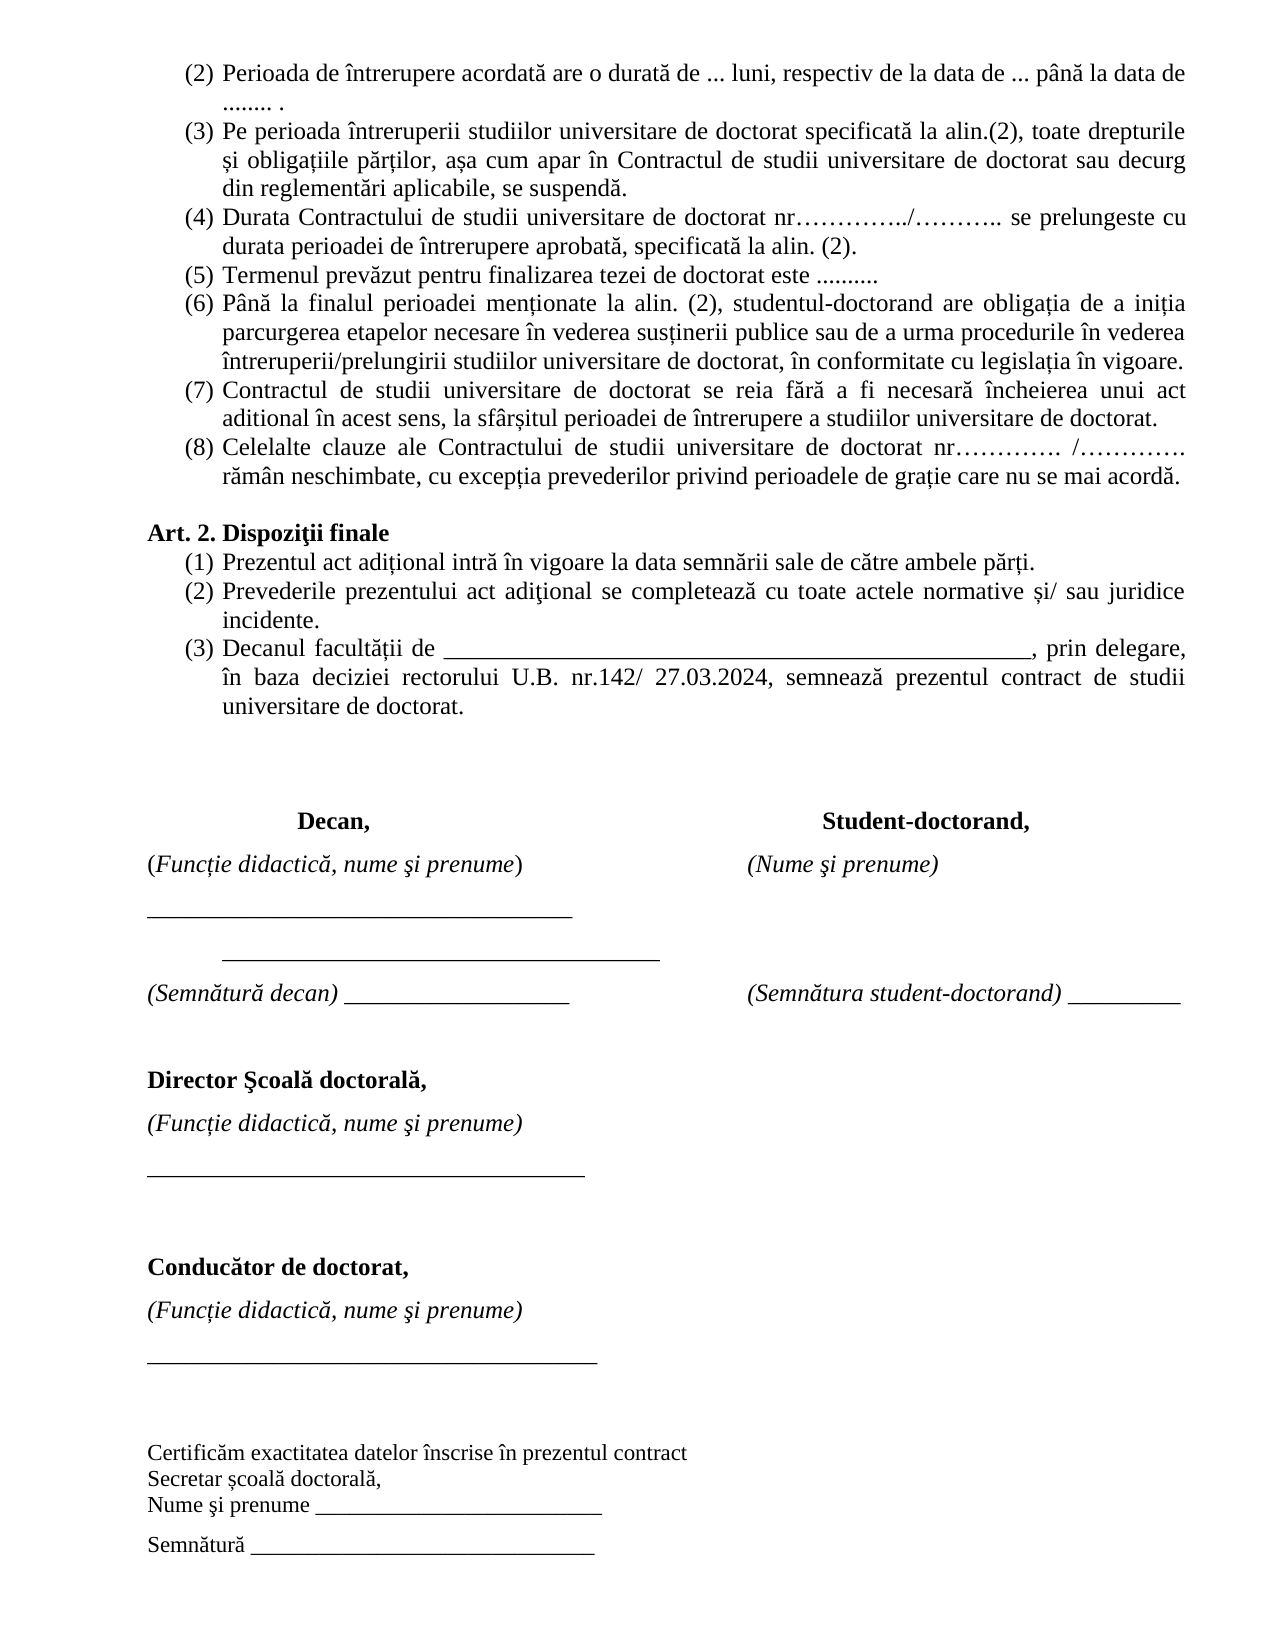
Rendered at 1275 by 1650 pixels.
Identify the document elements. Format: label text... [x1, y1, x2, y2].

list Durata Contractului de studii universitare de doctorat nr…………../……….. se prelungeste cu durata perioadei de întrerupere aprobată, specificată la alin. (2). [184, 202, 1186, 260]
list Prevederile prezentului act adiţional se completează cu toate actele normative și/ sau juridice incidente. [184, 576, 1186, 633]
text Secretar școală doctorală, [147, 1465, 1186, 1491]
list Perioada de întrerupere acordată are o durată de ... luni, respectiv de la data de ... până la data de ........ . [184, 58, 1186, 116]
text Director Şcoală doctorală, [147, 1065, 1186, 1093]
text Nume şi prenume _________________________ [147, 1491, 1186, 1518]
text Decan, Student-doctorand, [222, 806, 1186, 835]
text ___________________________________ [147, 1151, 1186, 1180]
text __________________________________ ___________________________________ [147, 892, 1186, 964]
list Termenul prevăzut pentru finalizarea tezei de doctorat este .......... [184, 260, 1186, 288]
text (Funcție didactică, nume şi prenume) [147, 1108, 1186, 1137]
text Conducător de doctorat, [147, 1252, 1186, 1280]
text Art. 2. Dispoziţii finale [147, 518, 1186, 547]
list Celelalte clauze ale Contractului de studii universitare de doctorat nr…………. /…………. rămân neschimbate, cu excepția prevederilor privind perioadele de grație care nu se mai acordă. [184, 432, 1186, 490]
list Contractul de studii universitare de doctorat se reia fără a fi necesară încheierea unui act aditional în acest sens, la sfârșitul perioadei de întrerupere a studiilor universitare de doctorat. [184, 375, 1186, 432]
text (Semnătură decan) __________________ (Semnătura student-doctorand) _________ [147, 978, 1186, 1007]
list Decanul facultății de _______________________________________________, prin delegare, în baza deciziei rectorului U.B. nr.142/ 27.03.2024, semnează prezentul contract de studii universitare de doctorat. [184, 633, 1186, 720]
text ____________________________________ [147, 1338, 1186, 1367]
text (Funcție didactică, nume şi prenume) [147, 1295, 1186, 1323]
list Pe perioada întreruperii studiilor universitare de doctorat specificată la alin.(2), toate drepturile și obligațiile părților, așa cum apar în Contractul de studii universitare de doctorat sau decurg din reglementări aplicabile, se suspendă. [184, 116, 1186, 202]
text Semnătură ______________________________ [147, 1531, 1186, 1557]
text (Funcție didactică, nume şi prenume) (Nume şi prenume) [147, 849, 1186, 878]
text Certificăm exactitatea datelor înscrise în prezentul contract [147, 1438, 1186, 1465]
list Până la finalul perioadei menționate la alin. (2), studentul-doctorand are obligația de a iniția parcurgerea etapelor necesare în vederea susținerii publice sau de a urma procedurile în vederea întreruperii/prelungirii studiilor universitare de doctorat, în conformitate cu legislația în vigoare. [184, 288, 1186, 375]
list Prezentul act adițional intră în vigoare la data semnării sale de către ambele părți. [184, 547, 1186, 576]
